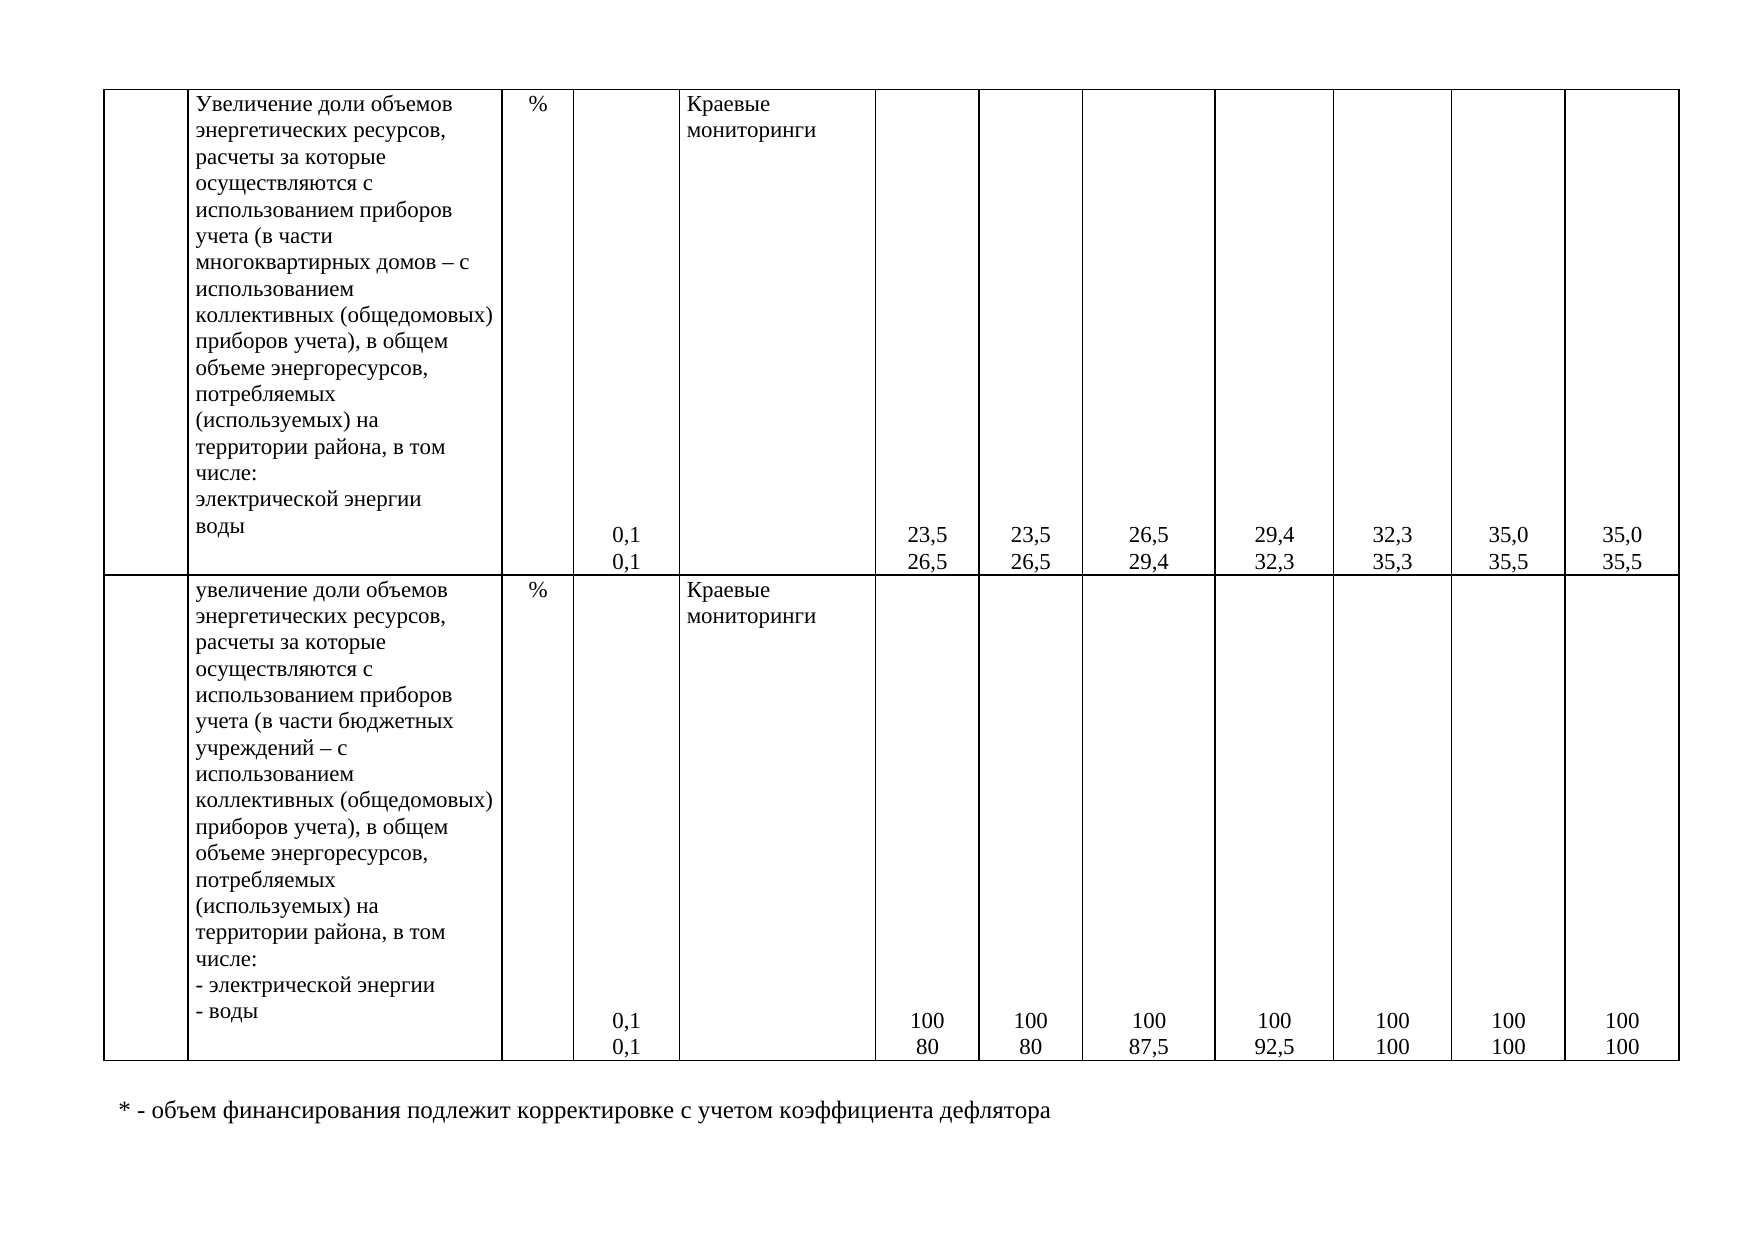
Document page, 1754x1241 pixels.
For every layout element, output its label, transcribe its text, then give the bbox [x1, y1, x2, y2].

table_cell 29,4 32,3 [1216, 90, 1333, 574]
table_cell 0,1 0,1 [574, 90, 679, 574]
table_cell 35,0 35,5 [1452, 90, 1564, 574]
table_cell 100 80 [876, 576, 978, 1060]
table_cell 100 100 [1452, 576, 1564, 1060]
table_cell 0,1 0,1 [574, 576, 679, 1060]
table_cell 100 87,5 [1083, 576, 1214, 1060]
table_cell увеличение доли объемов энергетических ресурсов, расчеты за которые осуществляются с использованием приборов учета (в части бюджетных учреждений – с использованием коллективных (общедомовых) приборов учета), в общем объеме энергоресурсов, потребляемых (используемых) на территории района, в том числе: - электрической энергии - воды [189, 576, 501, 1060]
table_cell % [503, 576, 573, 1060]
table_cell 100 100 [1566, 576, 1678, 1060]
table_cell Краевые мониторинги [680, 576, 875, 1060]
text * - объем финансирования подлежит корректировке с учетом коэффициента дефлятора [118, 1095, 1665, 1123]
table_cell 26,5 29,4 [1083, 90, 1214, 574]
table_cell 23,5 26,5 [980, 90, 1082, 574]
table_cell 100 92,5 [1216, 576, 1333, 1060]
table_cell 100 100 [1334, 576, 1451, 1060]
table_cell % [503, 90, 573, 574]
table_cell 32,3 35,3 [1334, 90, 1451, 574]
table_cell [105, 576, 187, 1060]
table_cell Краевые мониторинги [680, 90, 875, 574]
table_cell 100 80 [980, 576, 1082, 1060]
table_cell 23,5 26,5 [876, 90, 978, 574]
table_cell 35,0 35,5 [1566, 90, 1678, 574]
table_cell [105, 90, 187, 574]
table_cell Увеличение доли объемов энергетических ресурсов, расчеты за которые осуществляются с использованием приборов учета (в части многоквартирных домов – с использованием коллективных (общедомовых) приборов учета), в общем объеме энергоресурсов, потребляемых (используемых) на территории района, в том числе: электрической энергии воды [189, 90, 501, 574]
